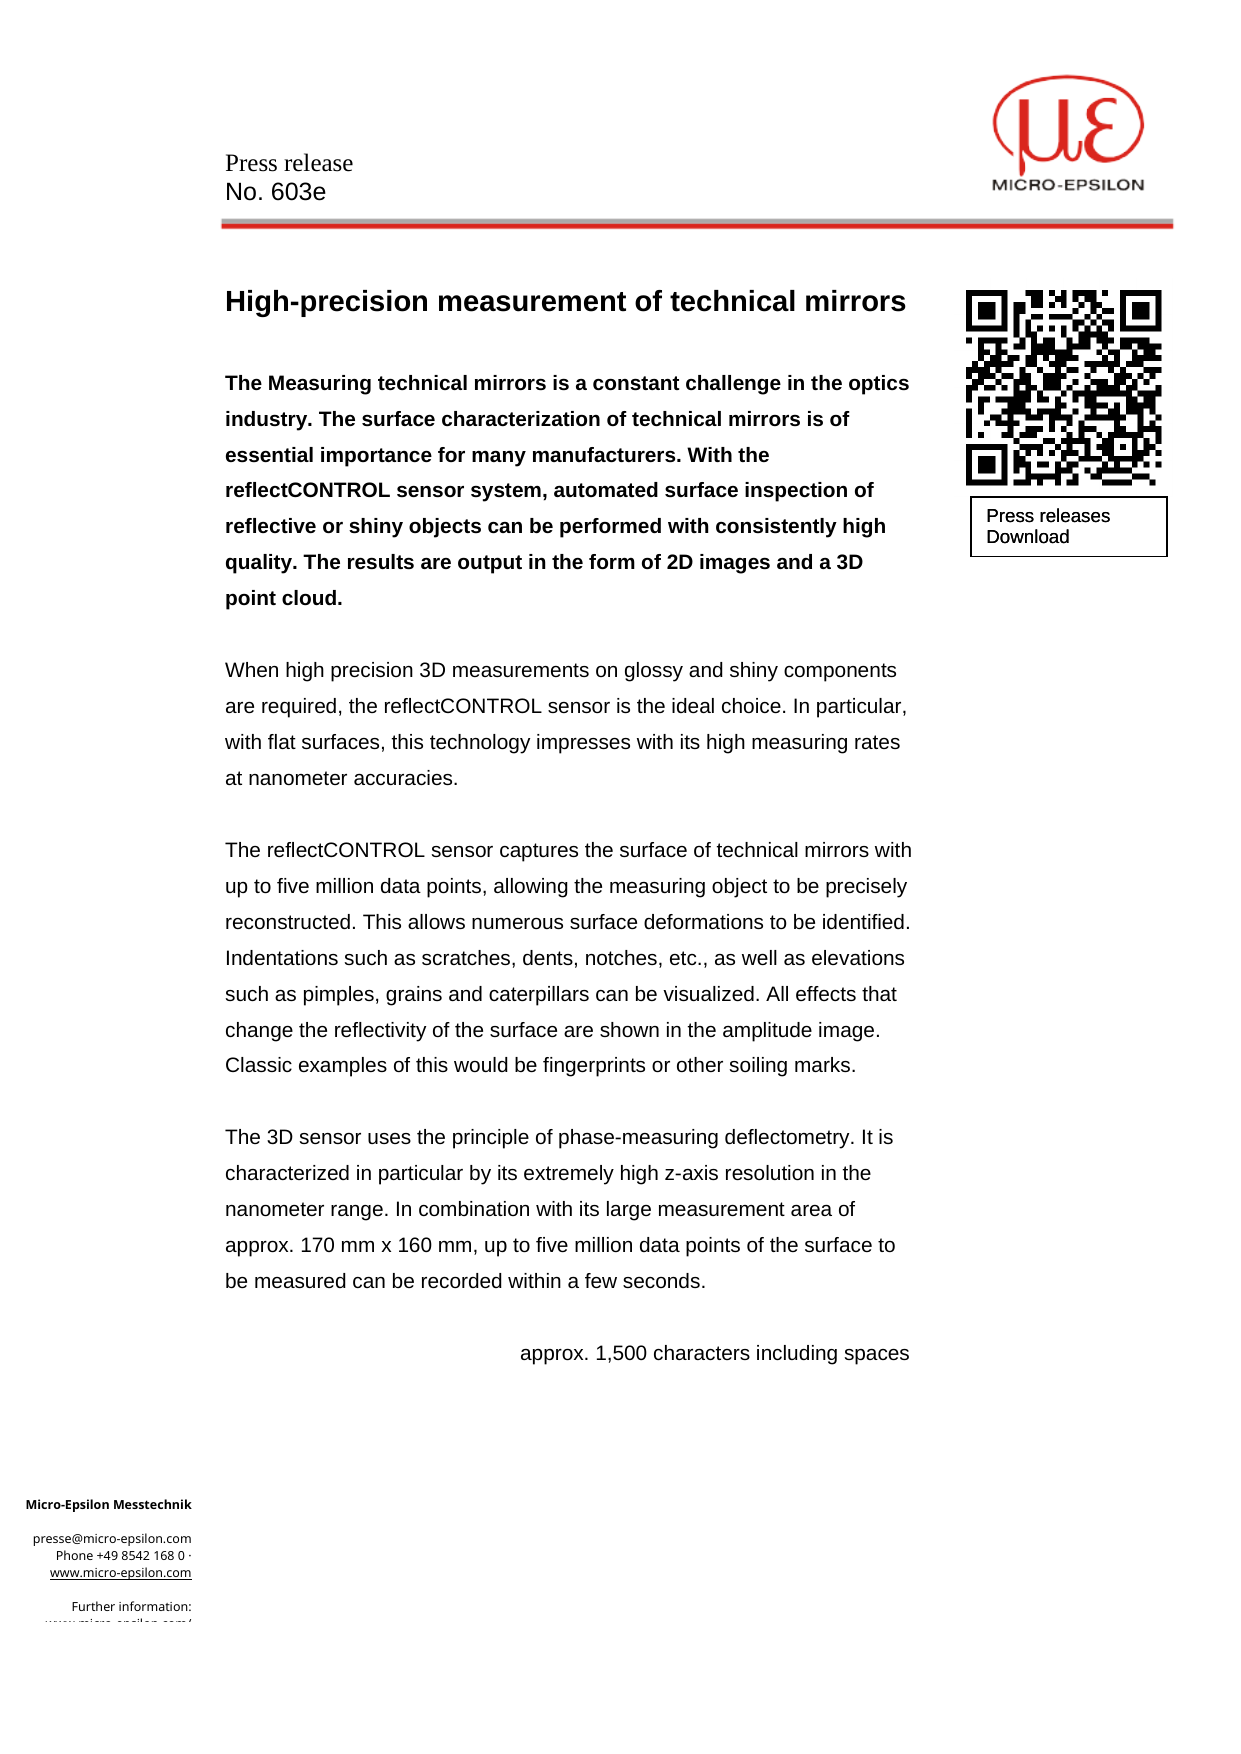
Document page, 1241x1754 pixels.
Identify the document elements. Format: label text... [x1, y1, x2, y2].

text When high precision 3D measurements on glossy and shiny components are required, the reflectCONTROL sensor is the ideal choice. In particular, with flat surfaces, this technology impresses with its high measuring rates at nanometer accuracies. [225, 658, 919, 790]
picture [954, 278, 1173, 497]
text Press release [225, 148, 919, 176]
text approx. 1,500 characters including spaces [446, 1341, 919, 1365]
text The Measuring technical mirrors is a constant challenge in the optics industry. The surface characterization of technical mirrors is of essential importance for many manufacturers. With the reflectCONTROL sensor system, automated surface inspection of reflective or shiny objects can be performed with consistently high quality. The results are output in the form of 2D images and a 3D point cloud. [225, 371, 919, 610]
text The reflectCONTROL sensor captures the surface of technical mirrors with up to five million data points, allowing the measuring object to be precisely reconstructed. This allows numerous surface deformations to be identified. Indentations such as scratches, dents, notches, etc., as well as elevations such as pimples, grains and caterpillars can be visualized. All effects that change the reflectivity of the surface are shown in the amplitude image. Classic examples of this would be fingerprints or other soiling marks. [225, 838, 919, 1077]
text The 3D sensor uses the principle of phase-measuring deflectometry. It is characterized in particular by its extremely high z-axis resolution in the nanometer range. In combination with its large measurement area of approx. 170 mm x 160 mm, up to five million data points of the surface to be measured can be recorded within a few seconds. [225, 1125, 919, 1293]
text No. 603e [225, 176, 919, 205]
text High-precision measurement of technical mirrors [225, 284, 919, 318]
